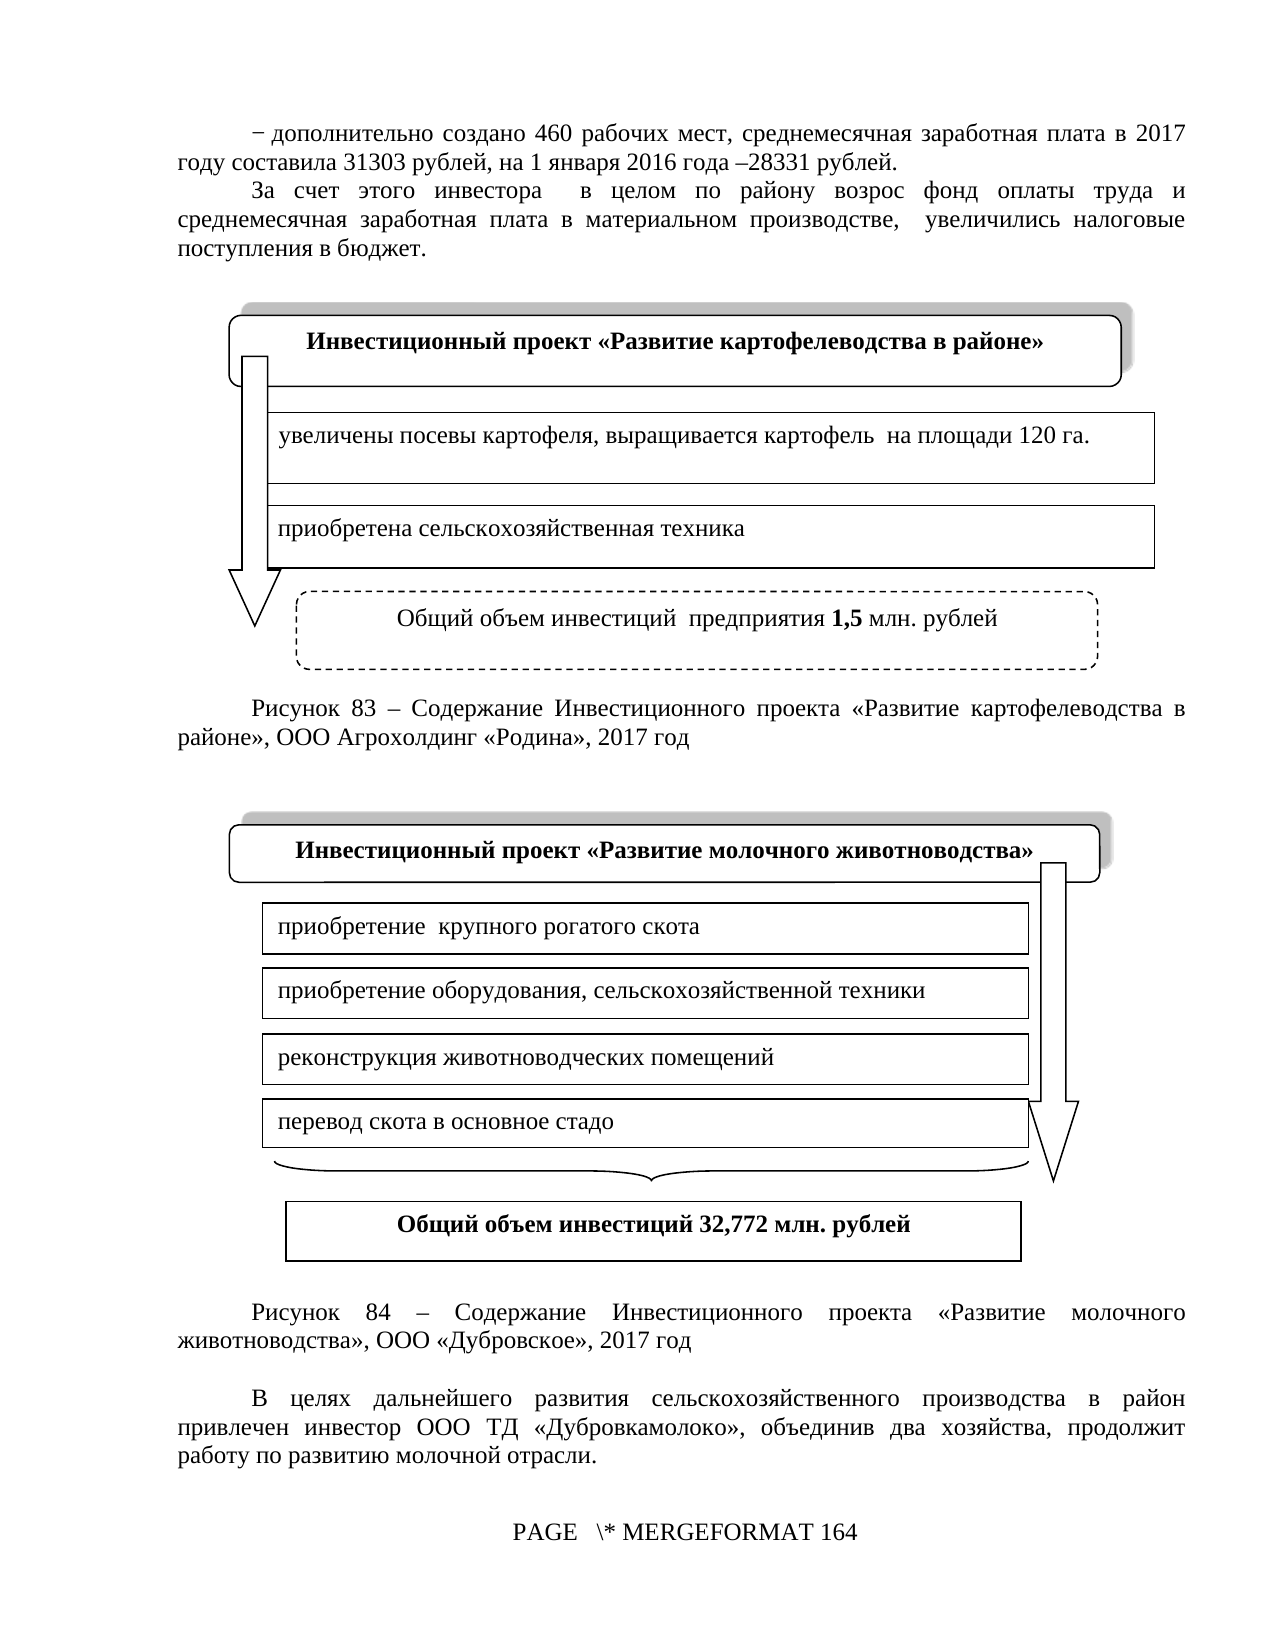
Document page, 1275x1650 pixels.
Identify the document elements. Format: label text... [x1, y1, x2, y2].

text За счет этого инвестора в целом по району возрос фонд оплаты труда и среднемесячная заработная плата в материальном производстве, увеличились налоговые поступления в бюджет. [177, 176, 1186, 262]
text Рисунок 83 – Содержание Инвестиционного проекта «Развитие картофелеводства в районе», ООО Агрохолдинг «Родина», 2017 год [177, 693, 1186, 751]
text − дополнительно создано 460 рабочих мест, среднемесячная заработная плата в 2017 году составила 31303 рублей, на 1 января 2016 года –28331 рублей. [177, 118, 1186, 176]
text Рисунок 84 – Содержание Инвестиционного проекта «Развитие молочного животноводства», ООО «Дубровское», 2017 год [177, 1297, 1186, 1354]
text В целях дальнейшего развития сельскохозяйственного производства в район привлечен инвестор ООО ТД «Дубровкамолоко», объединив два хозяйства, продолжит работу по развитию молочной отрасли. [177, 1383, 1186, 1469]
